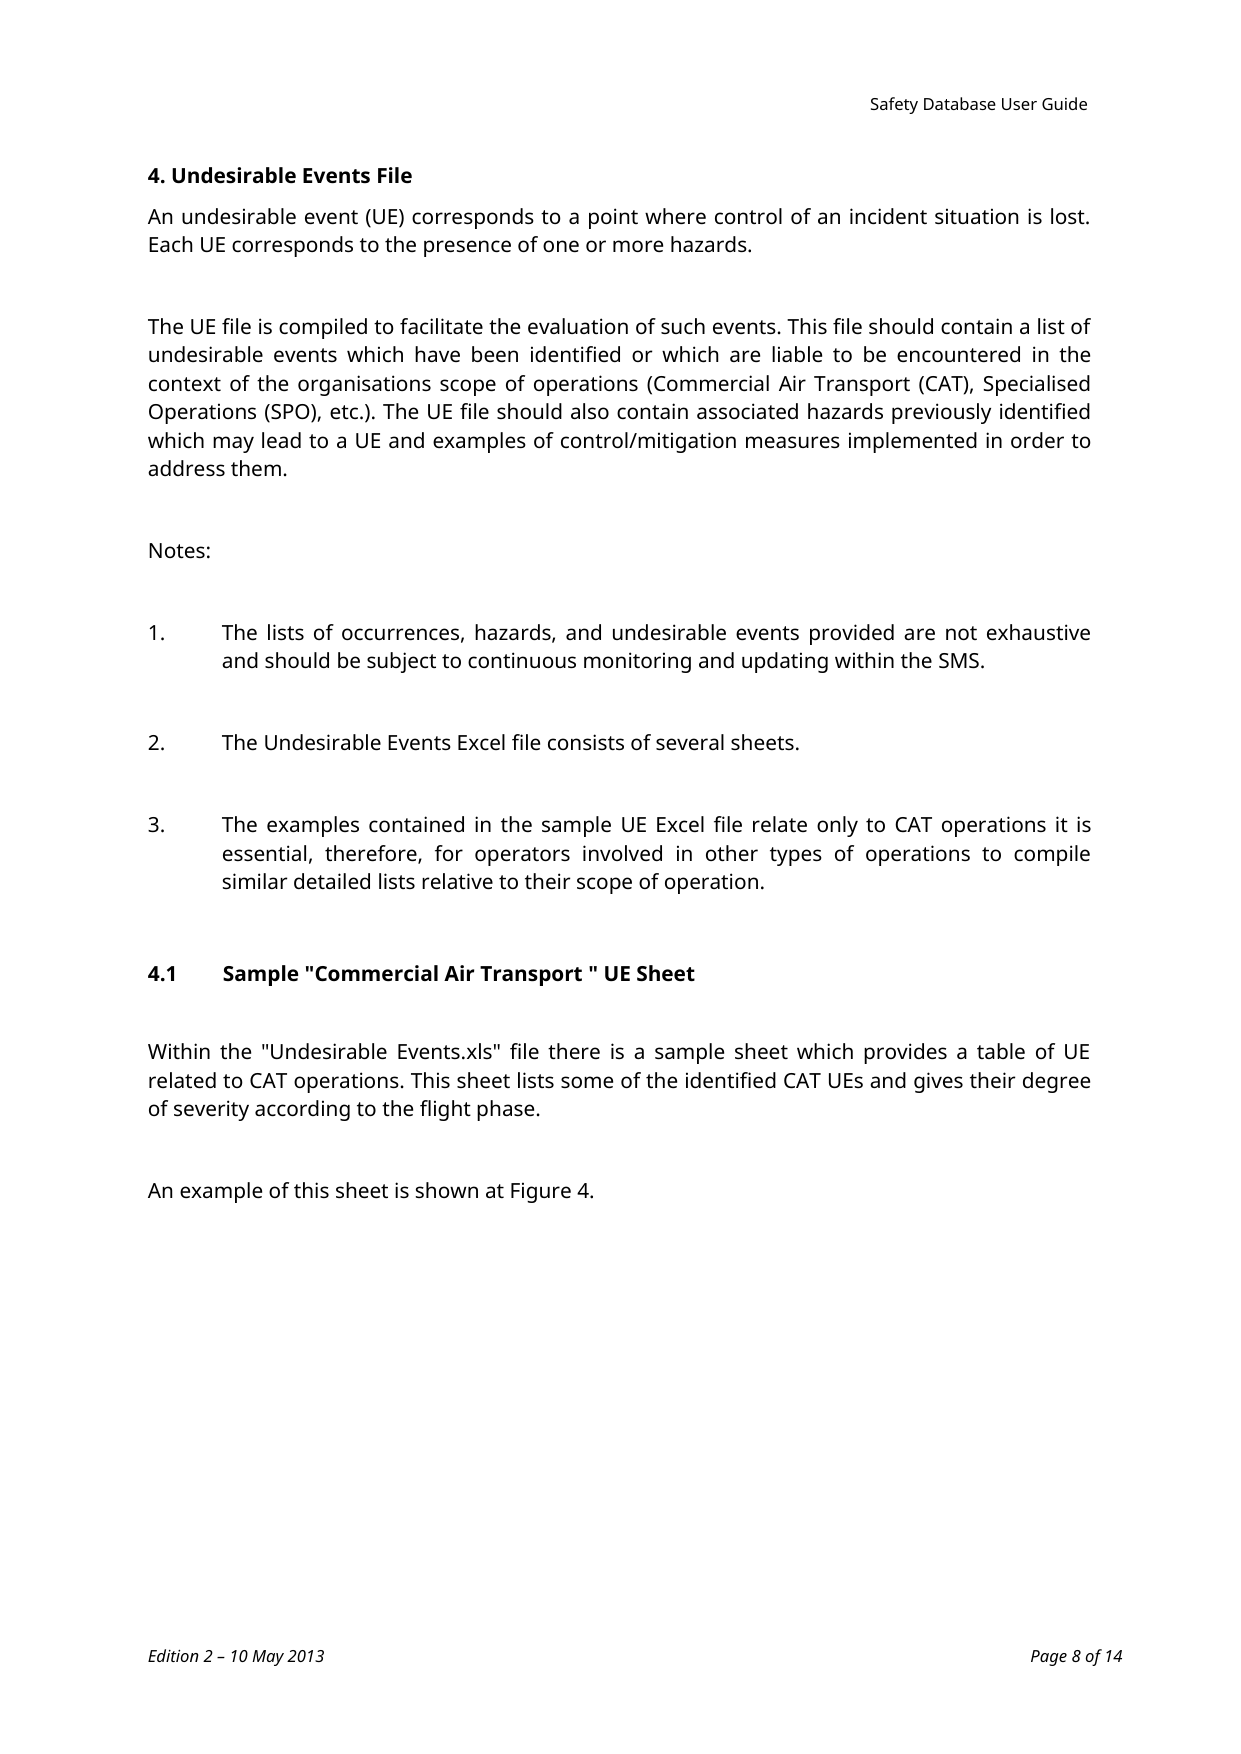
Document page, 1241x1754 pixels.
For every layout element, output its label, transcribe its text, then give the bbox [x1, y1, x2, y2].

text An example of this sheet is shown at Figure 4. [148, 1176, 1092, 1204]
text Notes: [148, 536, 1092, 565]
text An undesirable event (UE) corresponds to a point where control of an incident situation is lost. Each UE corresponds to the presence of one or more hazards. [148, 202, 1092, 259]
text Within the "Undesirable Events.xls" file there is a sample sheet which provides a table of UE related to CAT operations. This sheet lists some of the identified CAT UEs and gives their degree of severity according to the flight phase. [148, 1037, 1092, 1123]
text The UE file is compiled to facilitate the evaluation of such events. This file should contain a list of undesirable events which have been identified or which are liable to be encountered in the context of the organisations scope of operations (Commercial Air Transport (CAT), Specialised Operations (SPO), etc.). The UE file should also contain associated hazards previously identified which may lead to a UE and examples of control/mitigation measures implemented in order to address them. [148, 312, 1092, 483]
subtitle 4.1 Sample "Commercial Air Transport " UE Sheet [148, 958, 1092, 987]
text 1. The lists of occurrences, hazards, and undesirable events provided are not exhaustive and should be subject to continuous monitoring and updating within the SMS. [148, 618, 1092, 675]
text 2. The Undesirable Events Excel file consists of several sheets. [148, 728, 1092, 757]
subtitle 4. Undesirable Events File [148, 160, 1092, 189]
text 3. The examples contained in the sample UE Excel file relate only to CAT operations it is essential, therefore, for operators involved in other types of operations to compile similar detailed lists relative to their scope of operation. [148, 810, 1092, 896]
